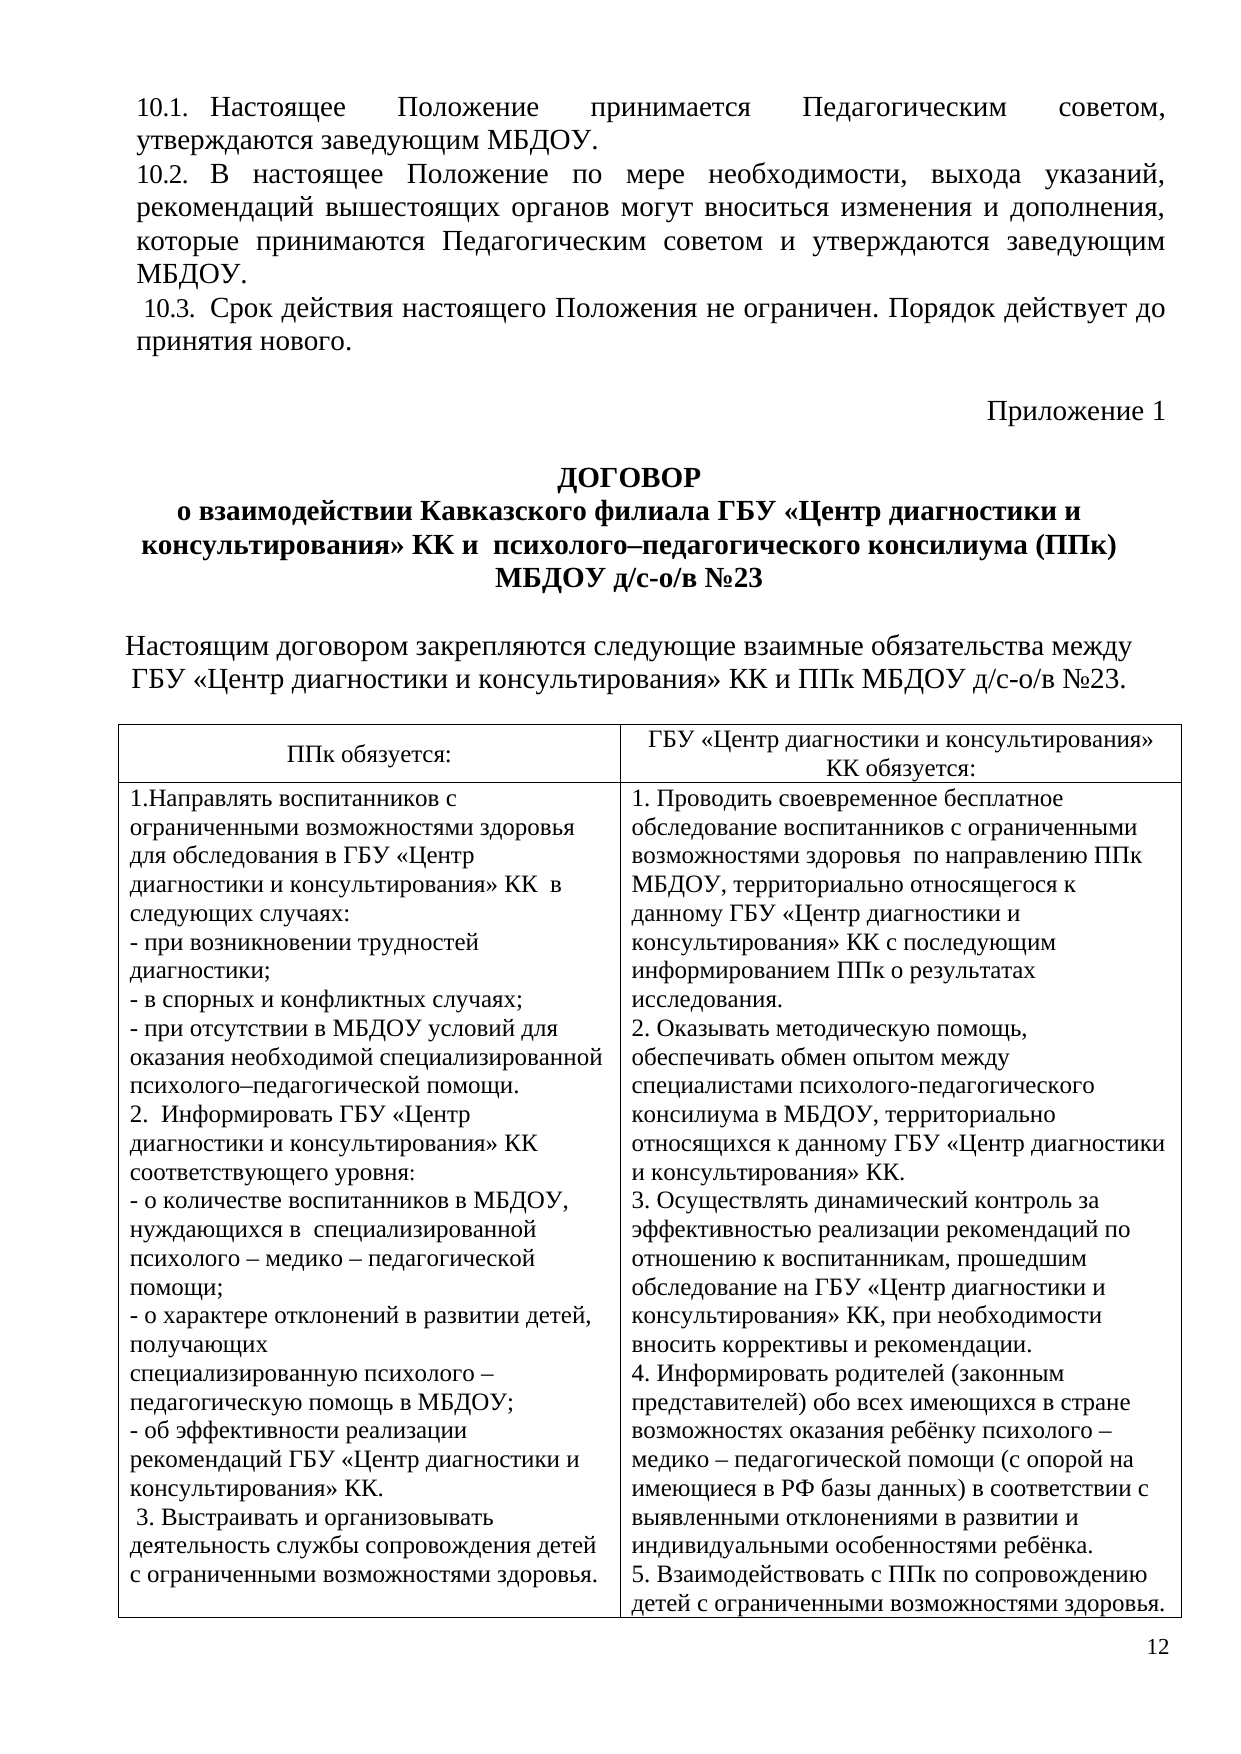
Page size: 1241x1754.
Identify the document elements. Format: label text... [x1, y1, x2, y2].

table_header ГБУ «Центр диагностики и консультирования» КК обязуется: [621, 725, 1181, 782]
list Срок действия настоящего Положения не ограничен. Порядок действует до принятия нового. [136, 290, 1166, 357]
list Настоящее Положение принимается Педагогическим советом, утверждаются заведующим МБДОУ. [136, 89, 1166, 156]
text Настоящим договором закрепляются следующие взаимные обязательства между ГБУ «Центр диагностики и консультирования» КК и ППк МБДОУ д/с-о/в №23. [92, 628, 1166, 695]
text МБДОУ д/с-о/в №23 [92, 561, 1166, 594]
text ДОГОВОР [92, 460, 1166, 493]
table_header ППк обязуется: [119, 725, 620, 782]
list В настоящее Положение по мере необходимости, выхода указаний, рекомендаций вышестоящих органов могут вноситься изменения и дополнения, которые принимаются Педагогическим советом и утверждаются заведующим МБДОУ. [136, 156, 1166, 290]
text Приложение 1 [92, 393, 1166, 426]
text о взаимодействии Кавказского филиала ГБУ «Центр диагностики и консультирования» КК и психолого–педагогического консилиума (ППк) [92, 493, 1166, 561]
